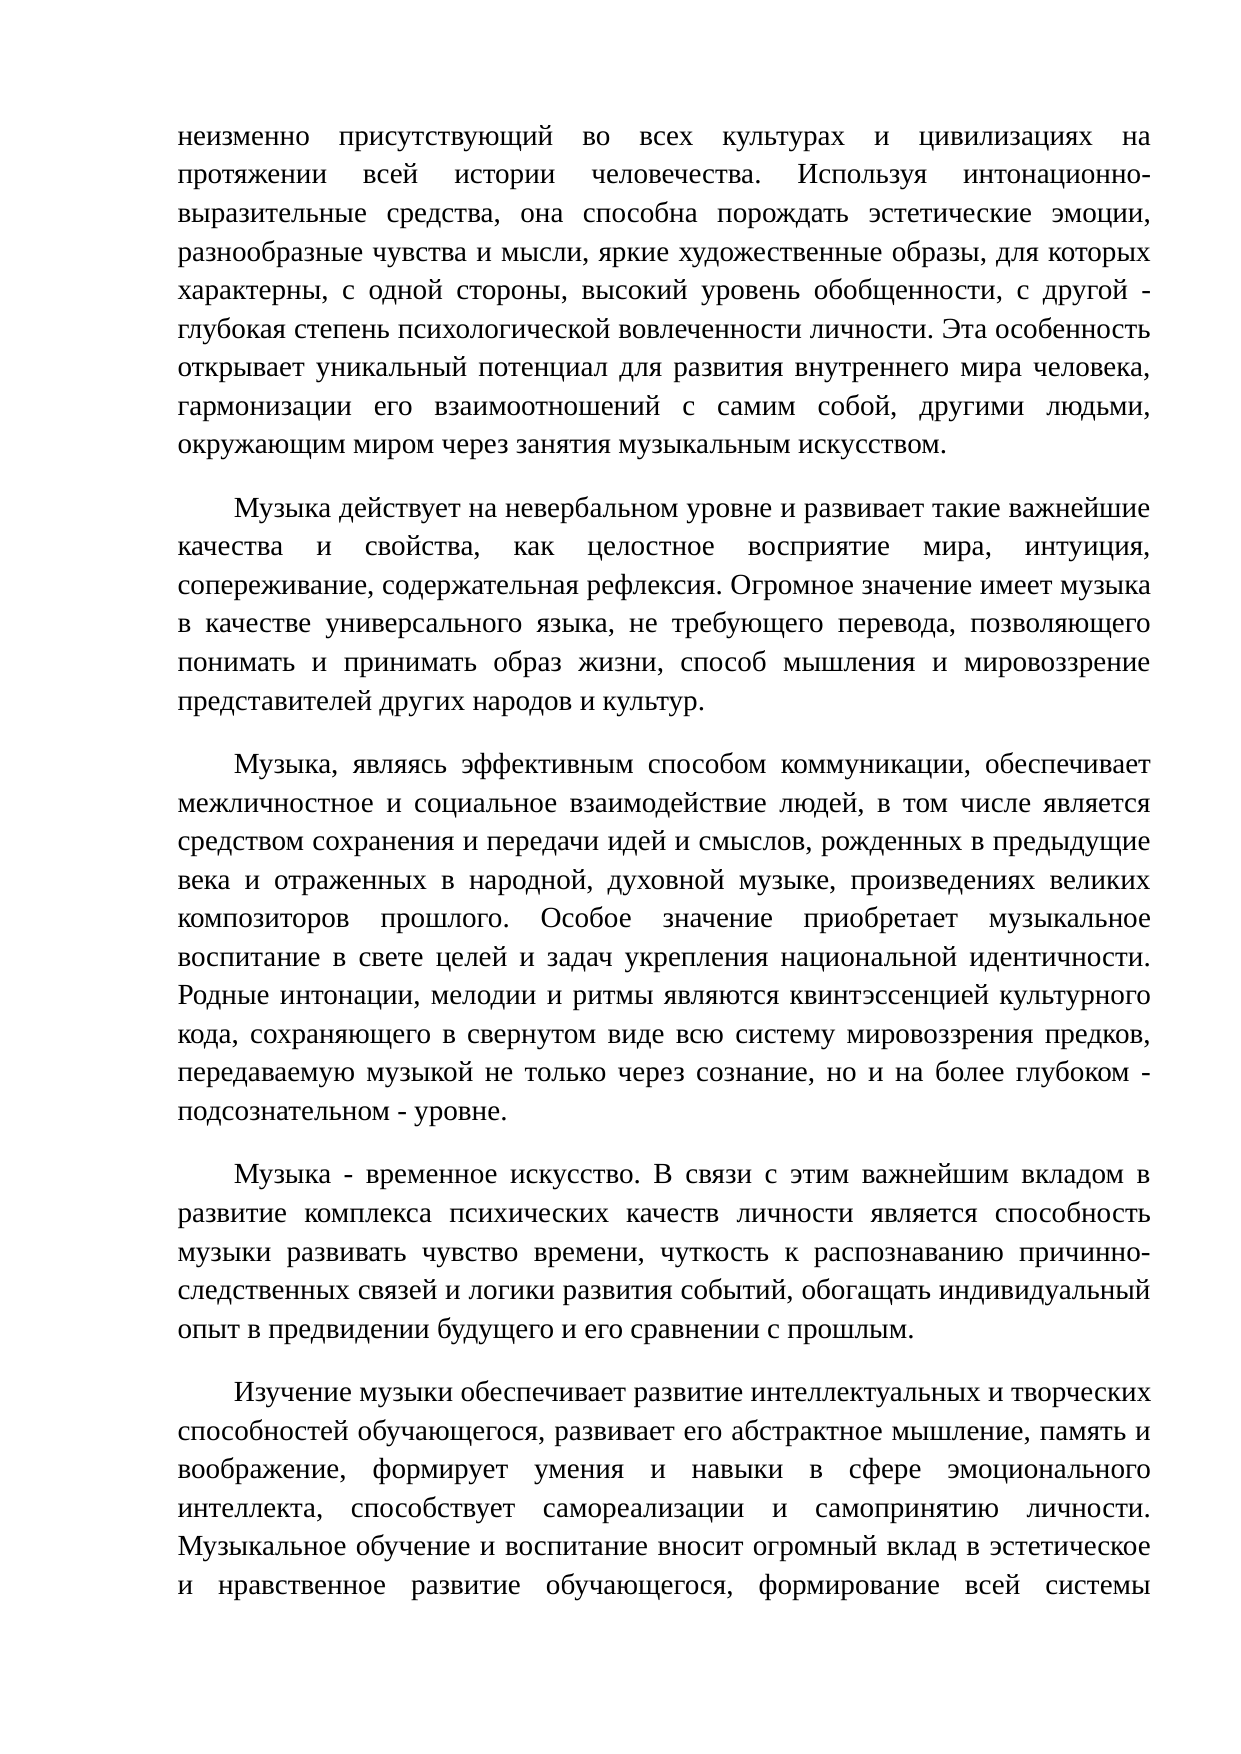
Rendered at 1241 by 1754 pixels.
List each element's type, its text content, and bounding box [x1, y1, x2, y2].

text Музыка действует на невербальном уровне и развивает такие важнейшие качества и свойства, как целостное восприятие мира, интуиция, сопереживание, содержательная рефлексия. Огромное значение имеет музыка в качестве универсального языка, не требующего перевода, позволяющего понимать и принимать образ жизни, способ мышления и мировоззрение представителей других народов и культур. [177, 490, 1152, 716]
text Музыка, являясь эффективным способом коммуникации, обеспечивает межличностное и социальное взаимодействие людей, в том числе является средством сохранения и передачи идей и смыслов, рожденных в предыдущие века и отраженных в народной, духовной музыке, произведениях великих композиторов прошлого. Особое значение приобретает музыкальное воспитание в свете целей и задач укрепления национальной идентичности. Родные интонации, мелодии и ритмы являются квинтэссенцией культурного кода, сохраняющего в свернутом виде всю систему мировоззрения предков, передаваемую музыкой не только через сознание, но и на более глубоком - подсознательном - уровне. [177, 746, 1152, 1127]
text Музыка - временное искусство. В связи с этим важнейшим вкладом в развитие комплекса психических качеств личности является способность музыки развивать чувство времени, чуткость к распознаванию причинно-следственных связей и логики развития событий, обогащать индивидуальный опыт в предвидении будущего и его сравнении с прошлым. [177, 1157, 1152, 1344]
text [177, 1374, 1152, 1601]
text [177, 118, 1152, 460]
